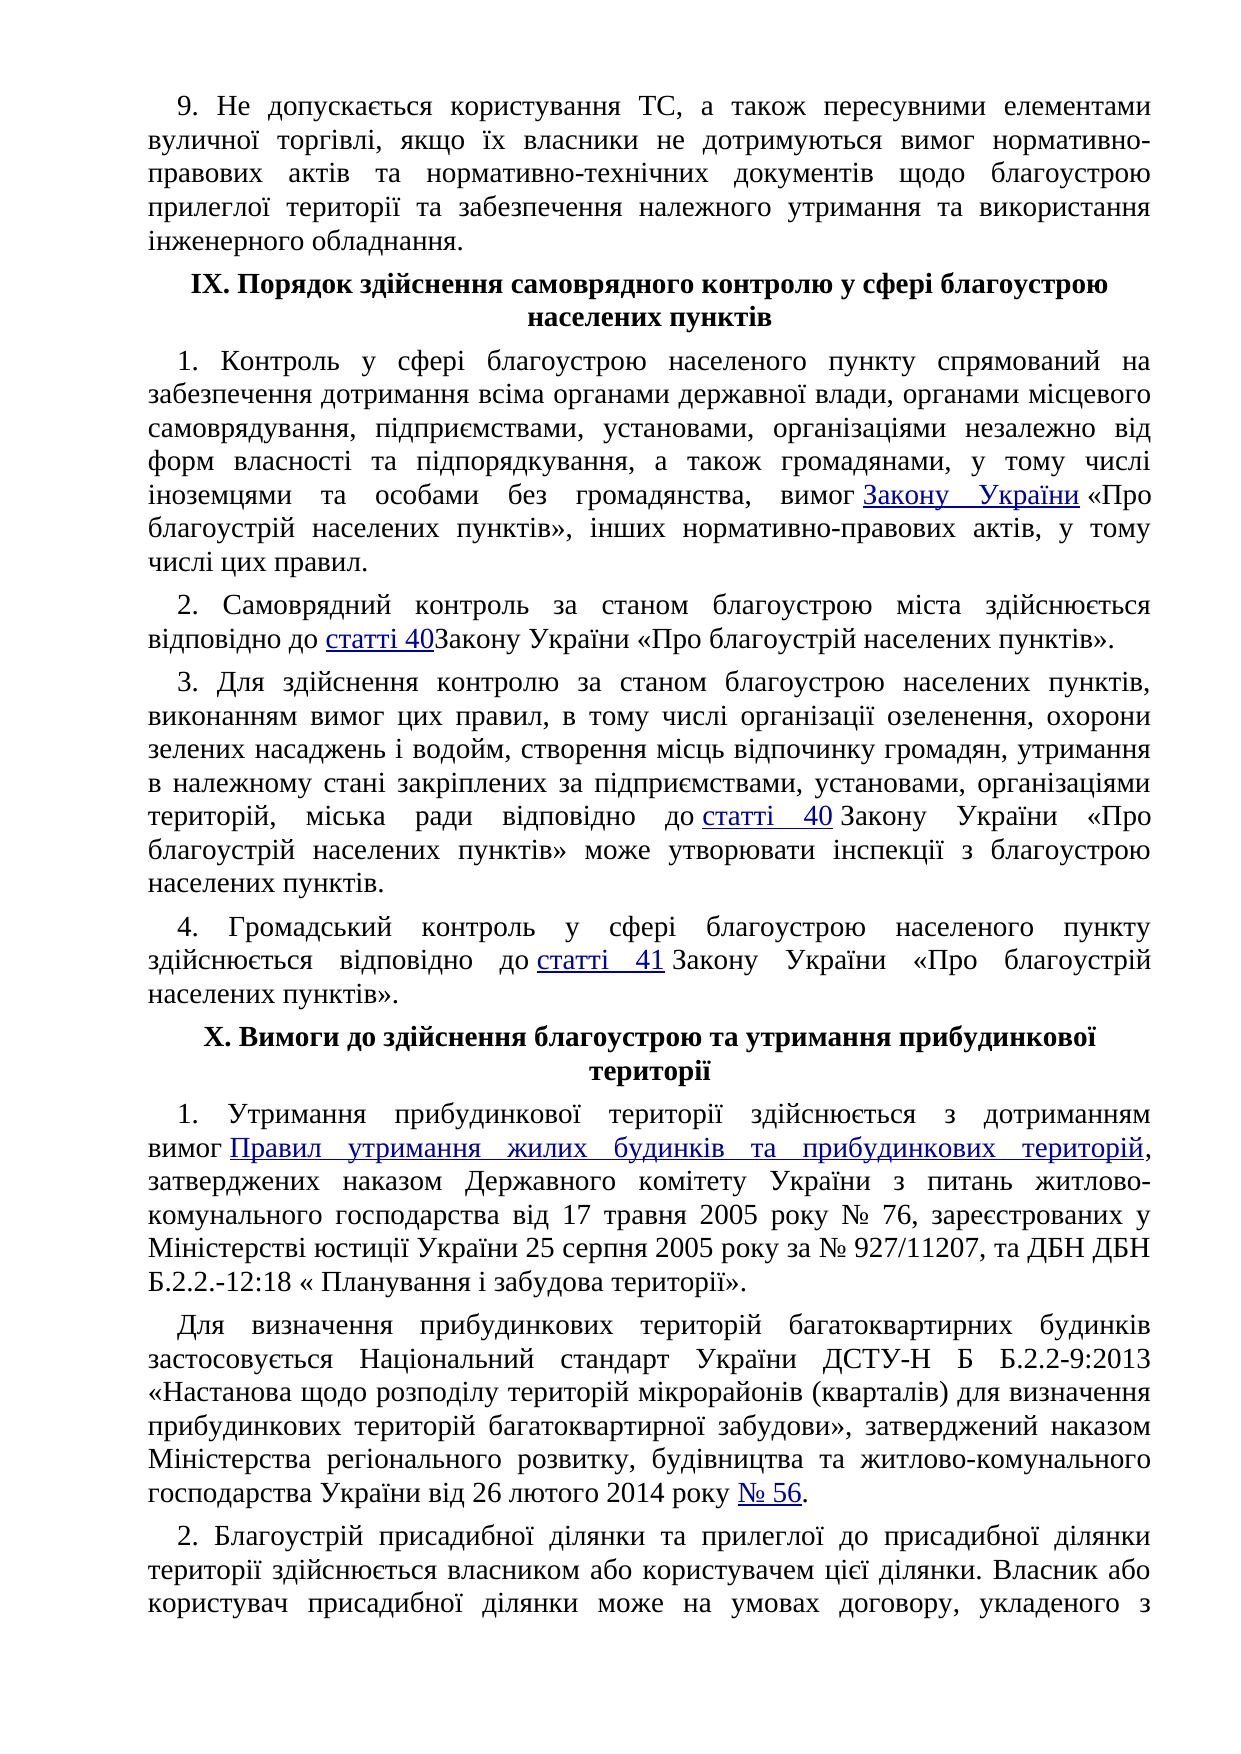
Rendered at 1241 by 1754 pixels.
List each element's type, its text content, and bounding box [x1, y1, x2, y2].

text 4. Громадський контроль у сфері благоустрою населеного пункту здійснюється відповідно до статті 41 Закону України «Про благоустрій населених пунктів». [148, 909, 1152, 1009]
text 2. Самоврядний контроль за станом благоустрою міста здійснюється відповідно до статті 40Закону України «Про благоустрій населених пунктів». [148, 587, 1152, 654]
text Для визначення прибудинкових територій багатоквартирних будинків застосовується Національний стандарт України ДСТУ-Н Б Б.2.2-9:2013 «Настанова щодо розподілу територій мікрорайонів (кварталів) для визначення прибудинкових територій багатоквартирної забудови», затверджений наказом Міністерства регіонального розвитку, будівництва та житлово-комунального господарства України від 26 лютого 2014 року № 56. [148, 1307, 1152, 1508]
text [148, 1518, 1152, 1619]
text Х. Вимоги до здійснення благоустрою та утримання прибудинкової території [177, 1019, 1122, 1086]
text 3. Для здійснення контролю за станом благоустрою населених пунктів, виконанням вимог цих правил, в тому числі організації озеленення, охорони зелених насаджень і водойм, створення місць відпочинку громадян, утримання в належному стані закріплених за підприємствами, установами, організаціями територій, міська ради відповідно до статті 40 Закону України «Про благоустрій населених пунктів» може утворювати інспекції з благоустрою населених пунктів. [148, 664, 1152, 899]
text ІХ. Порядок здійснення самоврядного контролю у сфері благоустрою населених пунктів [177, 266, 1122, 333]
text 1. Контроль у сфері благоустрою населеного пункту спрямований на забезпечення дотримання всіма органами державної влади, органами місцевого самоврядування, підприємствами, установами, організаціями незалежно від форм власності та підпорядкування, а також громадянами, у тому числі іноземцями та особами без громадянства, вимог Закону України «Про благоустрій населених пунктів», інших нормативно-правових актів, у тому числі цих правил. [148, 343, 1152, 578]
text 9. Не допускається користування ТС, а також пересувними елементами вуличної торгівлі, якщо їх власники не дотримуються вимог нормативно-правових актів та нормативно-технічних документів щодо благоустрою прилеглої території та забезпечення належного утримання та використання інженерного обладнання. [148, 88, 1152, 256]
text 1. Утримання прибудинкової території здійснюється з дотриманням вимог Правил утримання жилих будинків та прибудинкових територій, затверджених наказом Державного комітету України з питань житлово-комунального господарства від 17 травня 2005 року № 76, зареєстрованих у Міністерстві юстиції України 25 серпня 2005 року за № 927/11207, та ДБН ДБН Б.2.2.-12:18 « Планування і забудова території». [148, 1096, 1152, 1297]
